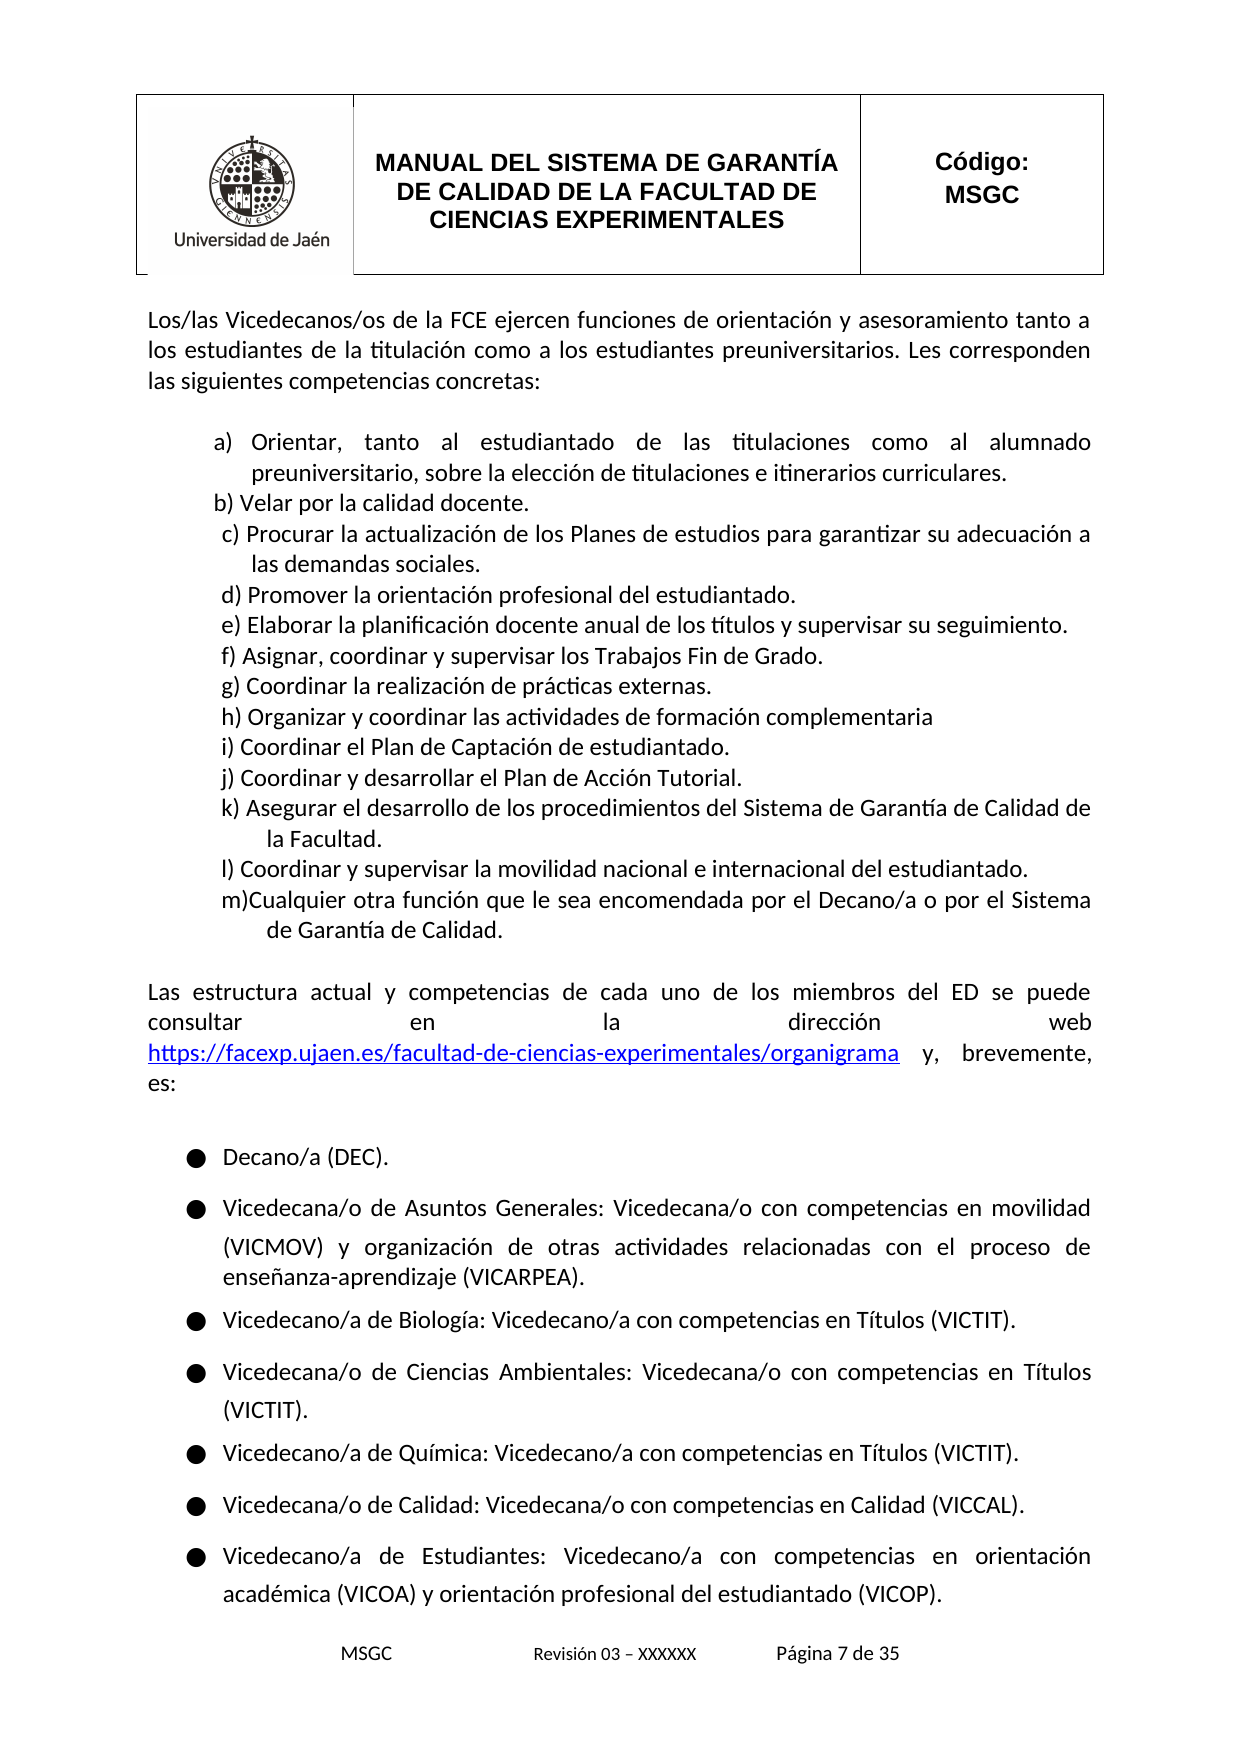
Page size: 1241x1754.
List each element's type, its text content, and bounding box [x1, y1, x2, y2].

text d) Promover la orientación profesional del estudiantado. [221, 579, 1092, 609]
text e) Elaborar la planificación docente anual de los títulos y supervisar su seguimiento. [221, 609, 1092, 640]
list Vicedecano/a de Biología: Vicedecano/a con competencias en Títulos (VICTIT). [185, 1292, 1092, 1343]
text f) Asignar, coordinar y supervisar los Trabajos Fin de Grado. [221, 640, 1092, 670]
list Vicedecana/o de Asuntos Generales: Vicedecana/o con competencias en movilidad (VICMOV) y organización de otras actividades relacionadas con el proceso de enseñanza-aprendizaje (VICARPEA). [185, 1179, 1092, 1292]
list Vicedecano/a de Química: Vicedecano/a con competencias en Títulos (VICTIT). [185, 1425, 1092, 1476]
text l) Coordinar y supervisar la movilidad nacional e internacional del estudiantado. [221, 853, 1092, 884]
text h) Organizar y coordinar las actividades de formación complementaria [221, 701, 1092, 731]
list Vicedecana/o de Ciencias Ambientales: Vicedecana/o con competencias en Títulos (VICTIT). [185, 1343, 1092, 1425]
text Los/las Vicedecanos/os de la FCE ejercen funciones de orientación y asesoramiento tanto a los estudiantes de la titulación como a los estudiantes preuniversitarios. Les corresponden las siguientes competencias concretas: [148, 304, 1092, 396]
list Orientar, tanto al estudiantado de las titulaciones como al alumnado preuniversitario, sobre la elección de titulaciones e itinerarios curriculares. [213, 426, 1092, 487]
list Decano/a (DEC). [185, 1128, 1092, 1179]
text k) Asegurar el desarrollo de los procedimientos del Sistema de Garantía de Calidad de la Facultad. [221, 792, 1092, 853]
text i) Coordinar el Plan de Captación de estudiantado. [221, 731, 1092, 762]
list Vicedecano/a de Estudiantes: Vicedecano/a con competencias en orientación académica (VICOA) y orientación profesional del estudiantado (VICOP). [185, 1527, 1092, 1609]
text Las estructura actual y competencias de cada uno de los miembros del ED se puede consultar en la dirección web https://facexp.ujaen.es/facultad-de-ciencias-experimentales/organigrama y, brevemente, es: [148, 976, 1092, 1098]
text m)Cualquier otra función que le sea encomendada por el Decano/a o por el Sistema de Garantía de Calidad. [221, 884, 1092, 945]
list Vicedecana/o de Calidad: Vicedecana/o con competencias en Calidad (VICCAL). [185, 1476, 1092, 1527]
text g) Coordinar la realización de prácticas externas. [221, 670, 1092, 701]
text b) Velar por la calidad docente. [213, 487, 1092, 518]
picture [147, 107, 354, 275]
text c) Procurar la actualización de los Planes de estudios para garantizar su adecuación a las demandas sociales. [222, 518, 1092, 579]
text j) Coordinar y desarrollar el Plan de Acción Tutorial. [221, 762, 1092, 792]
